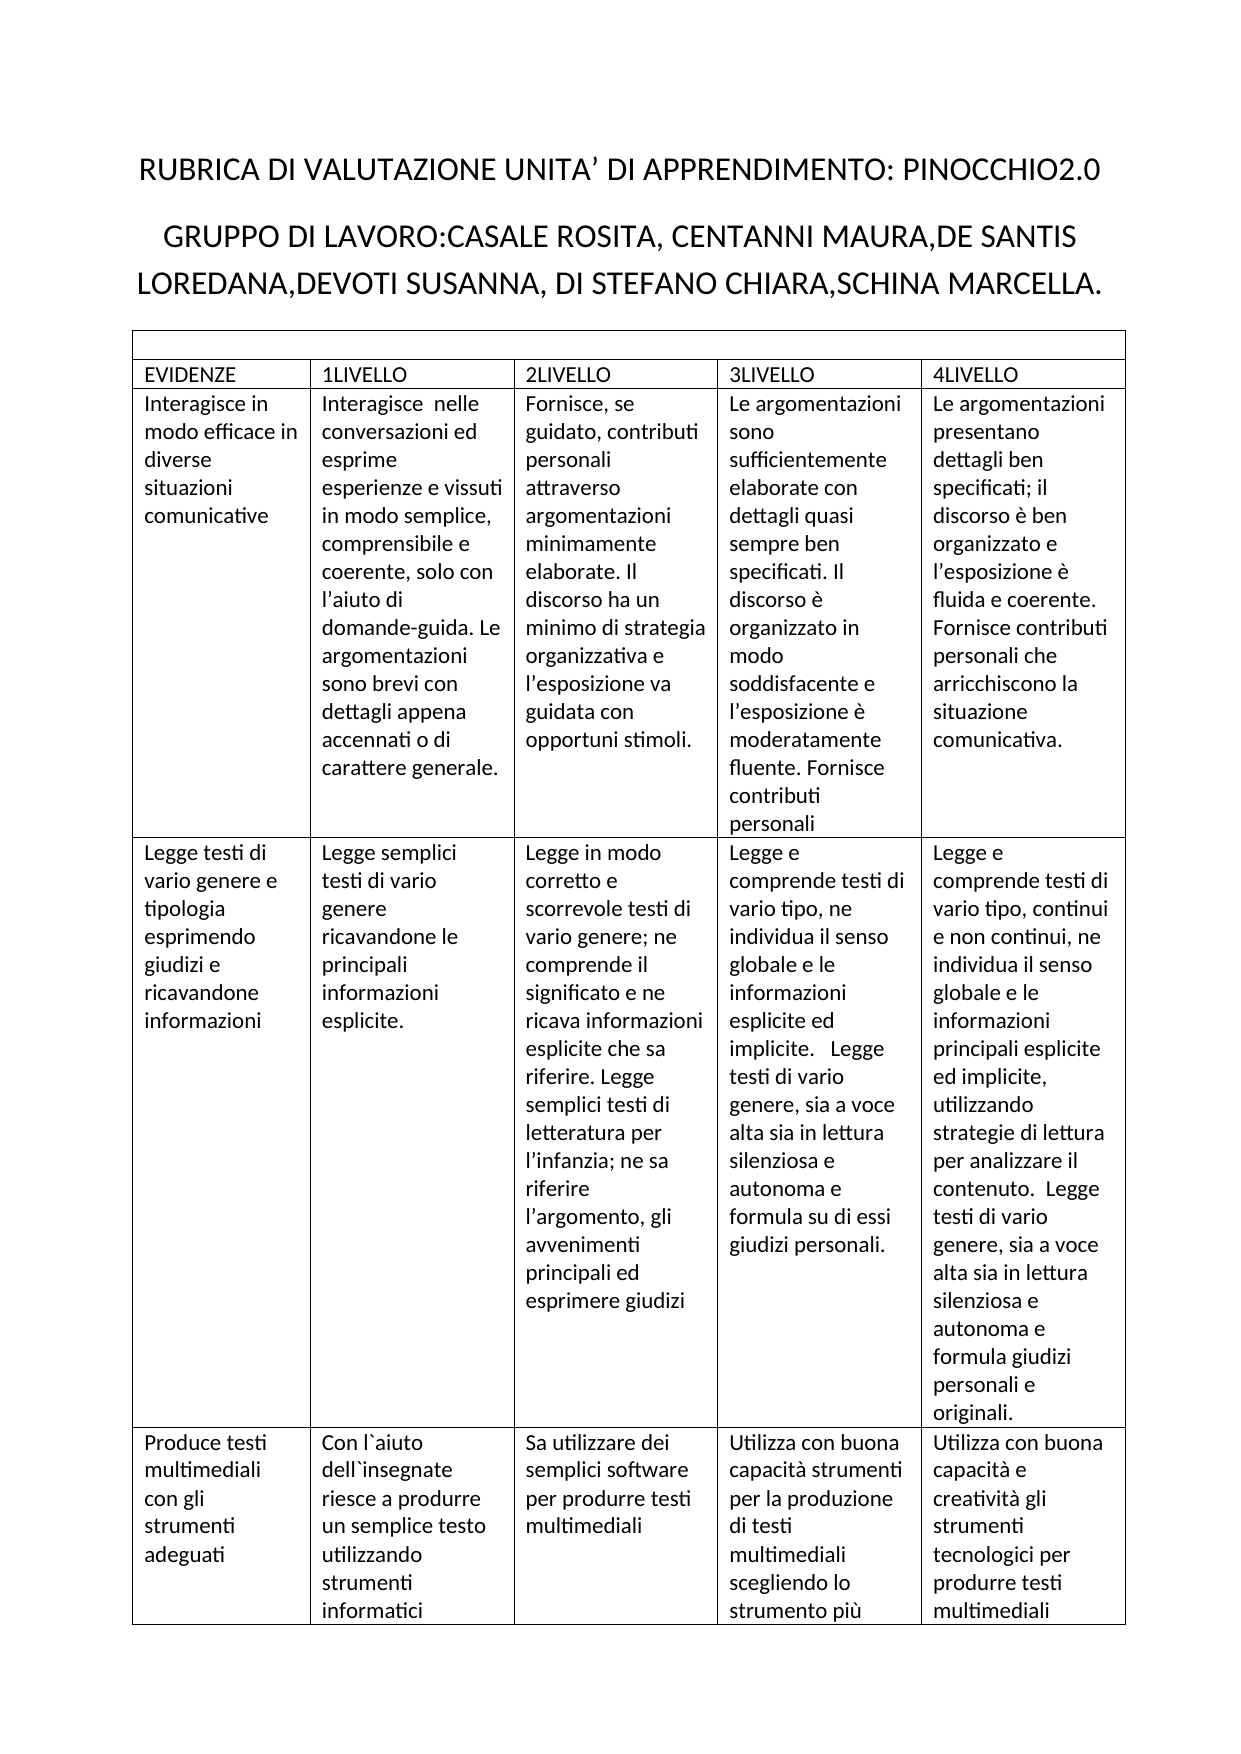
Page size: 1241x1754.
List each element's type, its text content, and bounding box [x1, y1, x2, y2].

table_header [133, 331, 1125, 359]
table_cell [718, 1428, 921, 1624]
table_cell Legge semplici testi di vario genere ricavandone le principali informazioni esplicite. [311, 838, 514, 1427]
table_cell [922, 1428, 1125, 1624]
table_cell Legge e comprende testi di vario tipo, continui e non continui, ne individua il senso globale e le informazioni principali esplicite ed implicite, utilizzando strategie di lettura per analizzare il contenuto. Legge testi di vario genere, sia a voce alta sia in lettura silenziosa e autonoma e formula giudizi personali e originali. [922, 838, 1125, 1427]
table_cell Legge in modo corretto e scorrevole testi di vario genere; ne comprende il significato e ne ricava informazioni esplicite che sa riferire. Legge semplici testi di letteratura per l’infanzia; ne sa riferire l’argomento, gli avvenimenti principali ed esprimere giudizi [515, 838, 717, 1427]
table_cell 1LIVELLO [311, 360, 514, 388]
table_cell 2LIVELLO [515, 360, 717, 388]
table_cell 4LIVELLO [922, 360, 1125, 388]
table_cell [515, 1428, 717, 1624]
table_cell Legge e comprende testi di vario tipo, ne individua il senso globale e le informazioni esplicite ed implicite. Legge testi di vario genere, sia a voce alta sia in lettura silenziosa e autonoma e formula su di essi giudizi personali. [718, 838, 921, 1427]
table_cell 3LIVELLO [718, 360, 921, 388]
table_cell Legge testi di vario genere e tipologia esprimendo giudizi e ricavandone informazioni [133, 838, 310, 1427]
text RUBRICA DI VALUTAZIONE UNITA’ DI APPRENDIMENTO: PINOCCHIO2.0 [118, 148, 1122, 188]
table_cell Le argomentazioni presentano dettagli ben specificati; il discorso è ben organizzato e l’esposizione è fluida e coerente. Fornisce contributi personali che arricchiscono la situazione comunicativa. [922, 389, 1125, 837]
table_cell Interagisce in modo efficace in diverse situazioni comunicative [133, 389, 310, 837]
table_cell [311, 1428, 514, 1624]
table_cell Le argomentazioni sono sufficientemente elaborate con dettagli quasi sempre ben specificati. Il discorso è organizzato in modo soddisfacente e l’esposizione è moderatamente fluente. Fornisce contributi personali [718, 389, 921, 837]
table_cell Fornisce, se guidato, contributi personali attraverso argomentazioni minimamente elaborate. Il discorso ha un minimo di strategia organizzativa e l’esposizione va guidata con opportuni stimoli. [515, 389, 717, 837]
text GRUPPO DI LAVORO:CASALE ROSITA, CENTANNI MAURA,DE SANTIS LOREDANA,DEVOTI SUSANNA, DI STEFANO CHIARA,SCHINA MARCELLA. [118, 215, 1122, 303]
table_cell Interagisce nelle conversazioni ed esprime esperienze e vissuti in modo semplice, comprensibile e coerente, solo con l’aiuto di domande-guida. Le argomentazioni sono brevi con dettagli appena accennati o di carattere generale. [311, 389, 514, 837]
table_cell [133, 1428, 310, 1624]
table_cell EVIDENZE [133, 360, 310, 388]
